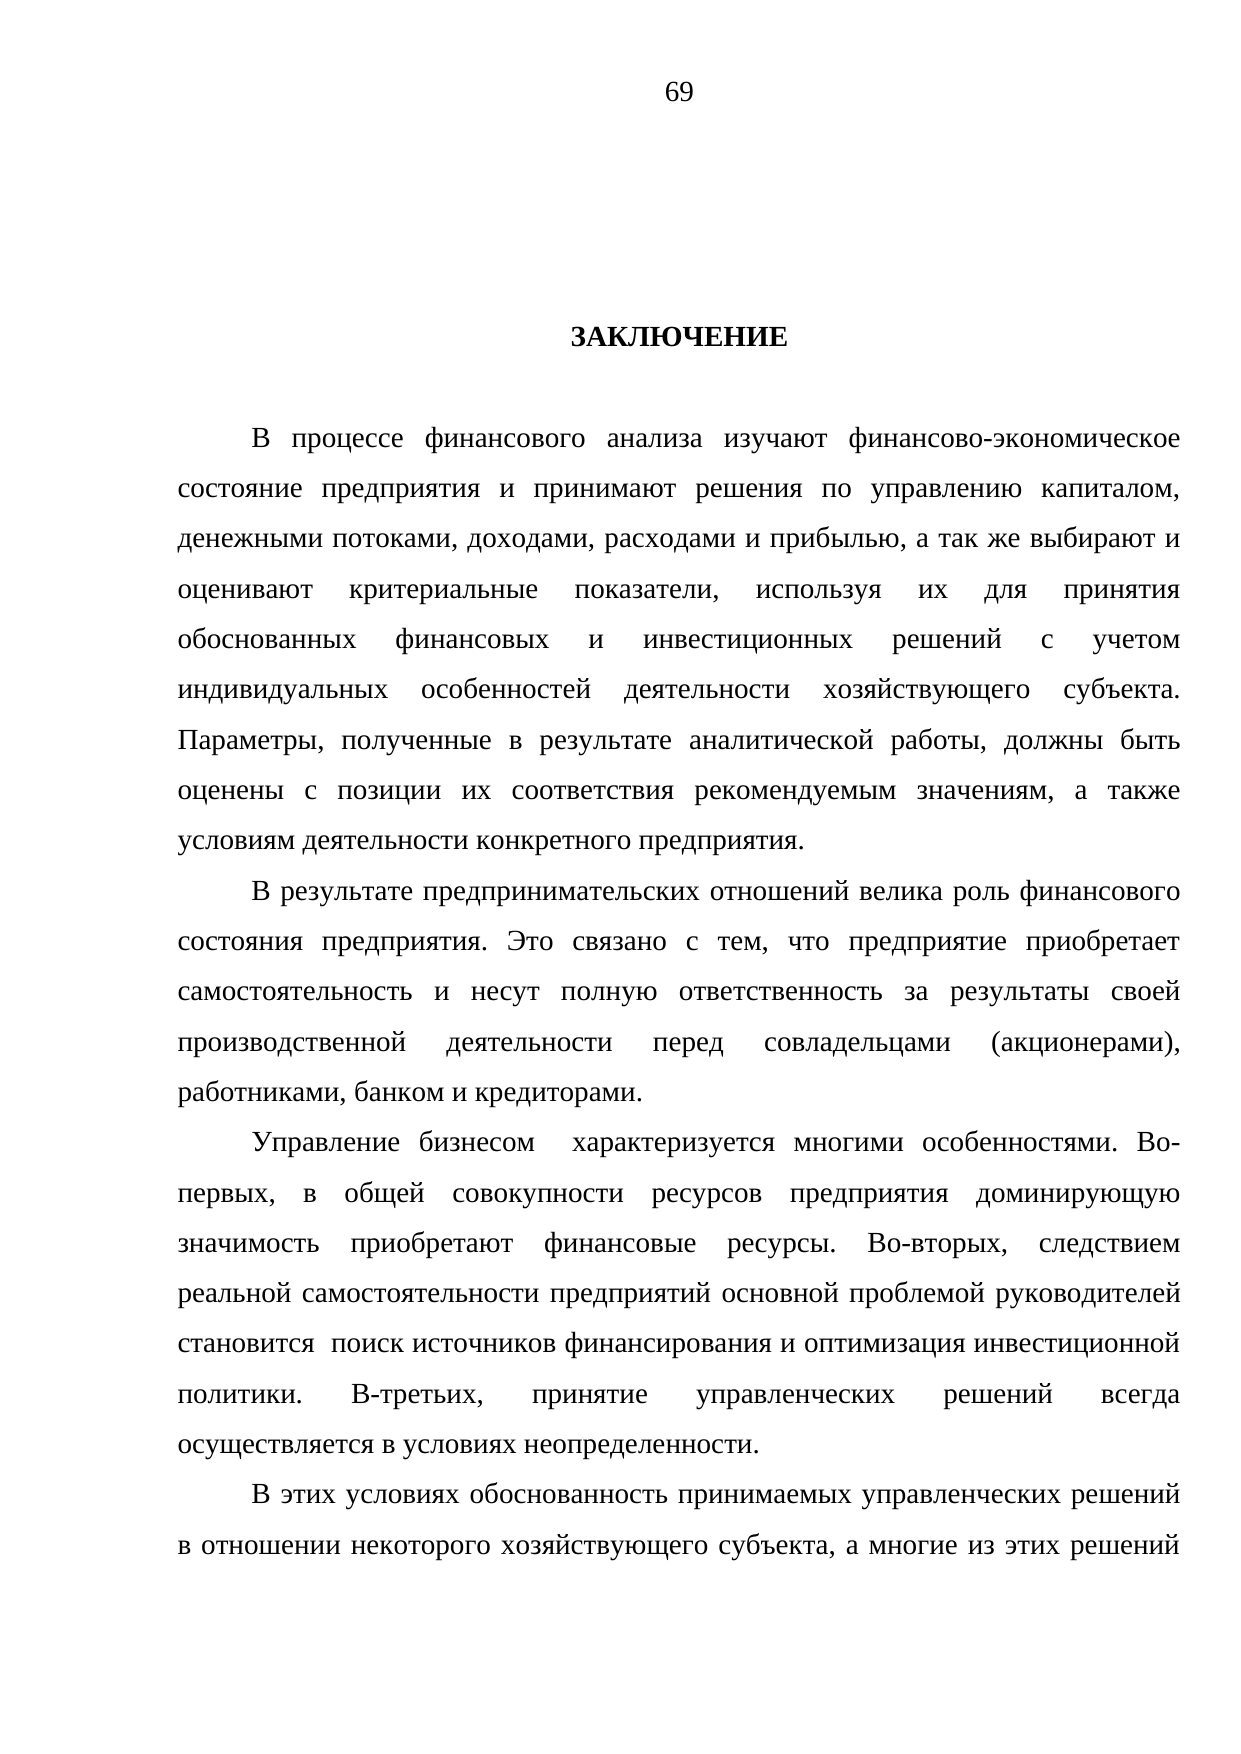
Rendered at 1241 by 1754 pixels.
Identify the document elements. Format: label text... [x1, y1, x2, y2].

text В результате предпринимательских отношений велика роль финансового состояния предприятия. Это связано с тем, что предприятие приобретает самостоятельность и несут полную ответственность за результаты своей производственной деятельности перед совладельцами (акционерами), работниками, банком и кредиторами. [177, 873, 1181, 1108]
text ЗАКЛЮЧЕНИЕ [177, 319, 1181, 353]
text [177, 1477, 1181, 1560]
text В процессе финансового анализа изучают финансово-экономическое состояние предприятия и принимают решения по управлению капиталом, денежными потоками, доходами, расходами и прибылью, а так же выбирают и оценивают критериальные показатели, используя их для принятия обоснованных финансовых и инвестиционных решений с учетом индивидуальных особенностей деятельности хозяйствующего субъекта. Параметры, полученные в результате аналитической работы, должны быть оценены с позиции их соответствия рекомендуемым значениям, а также условиям деятельности конкретного предприятия. [177, 420, 1181, 856]
text Управление бизнесом характеризуется многими особенностями. Во-первых, в общей совокупности ресурсов предприятия доминирующую значимость приобретают финансовые ресурсы. Во-вторых, следствием реальной самостоятельности предприятий основной проблемой руководителей становится поиск источников финансирования и оптимизация инвестиционной политики. В-третьих, принятие управленческих решений всегда осуществляется в условиях неопределенности. [177, 1124, 1181, 1460]
